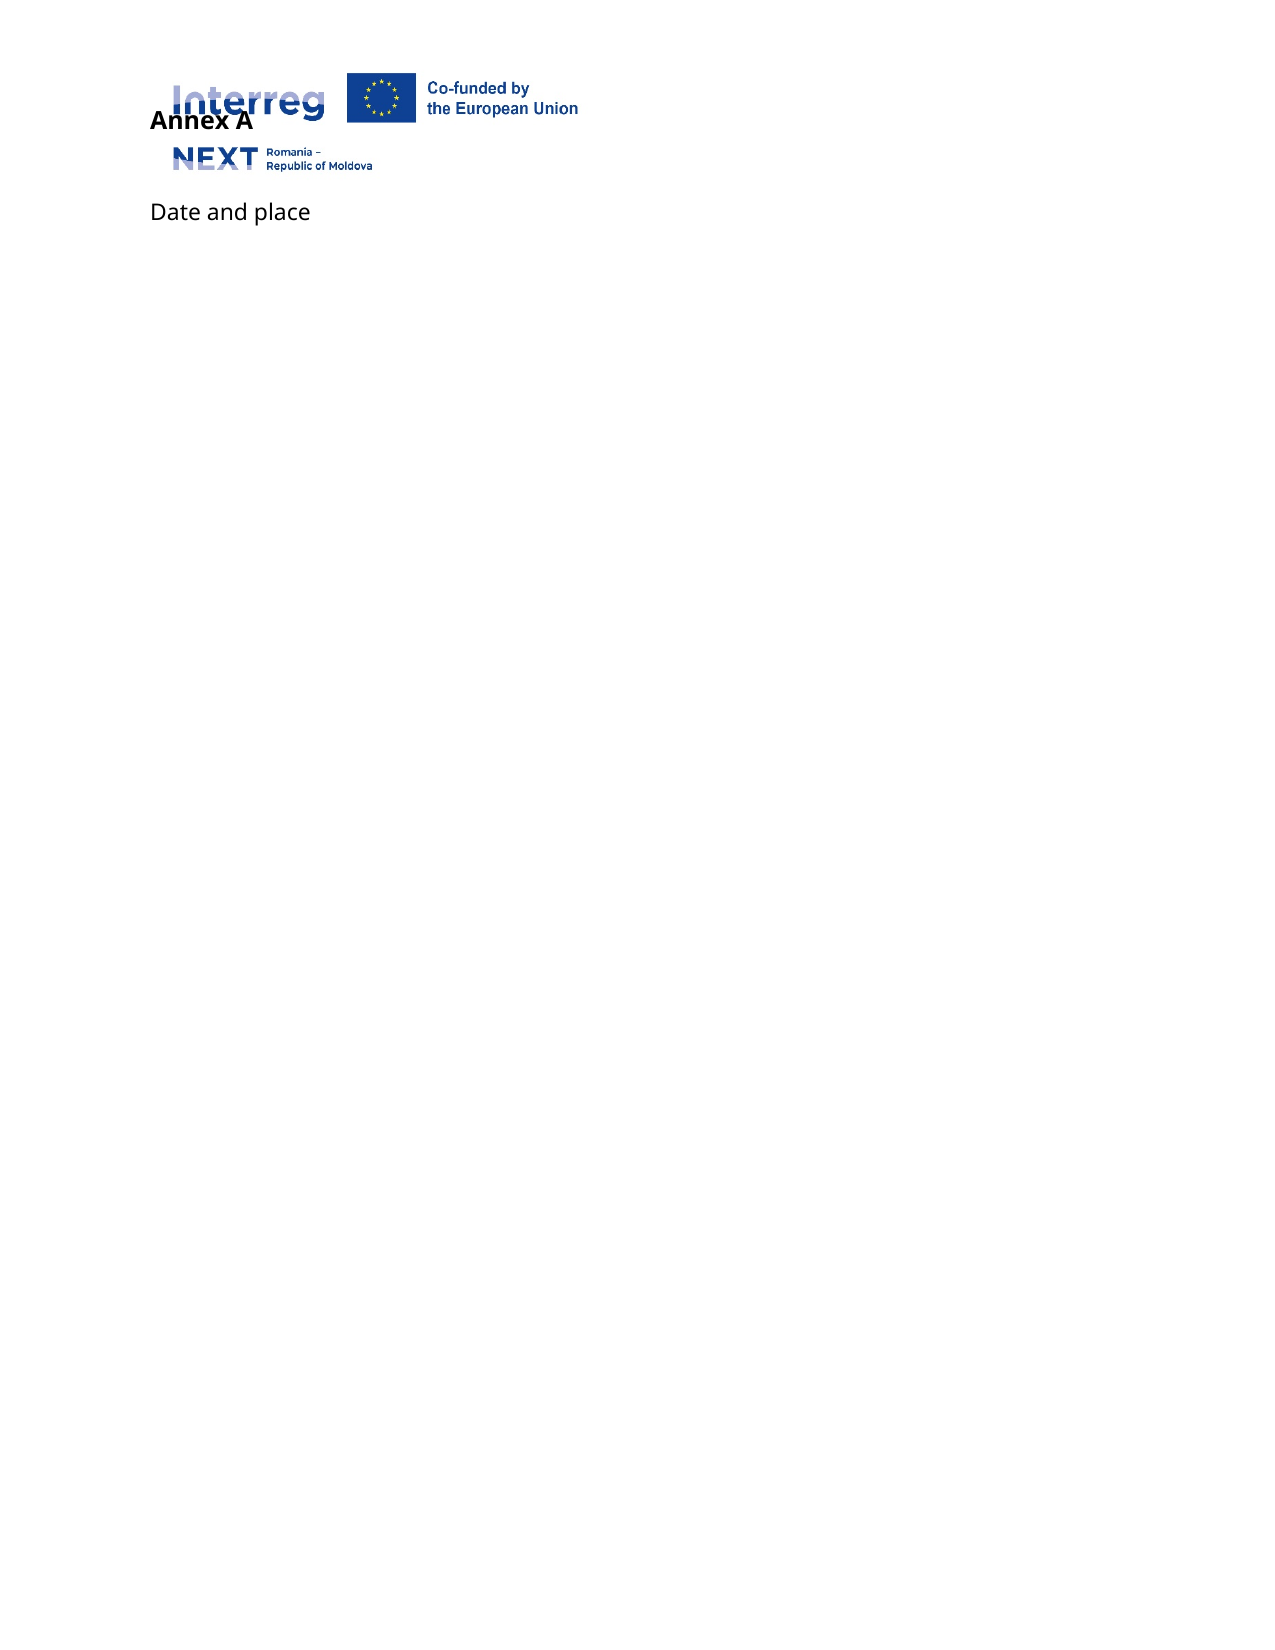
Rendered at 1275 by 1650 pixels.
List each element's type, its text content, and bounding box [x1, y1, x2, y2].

text Date and place [150, 150, 1125, 227]
picture [156, 114, 161, 122]
picture [150, 48, 600, 150]
